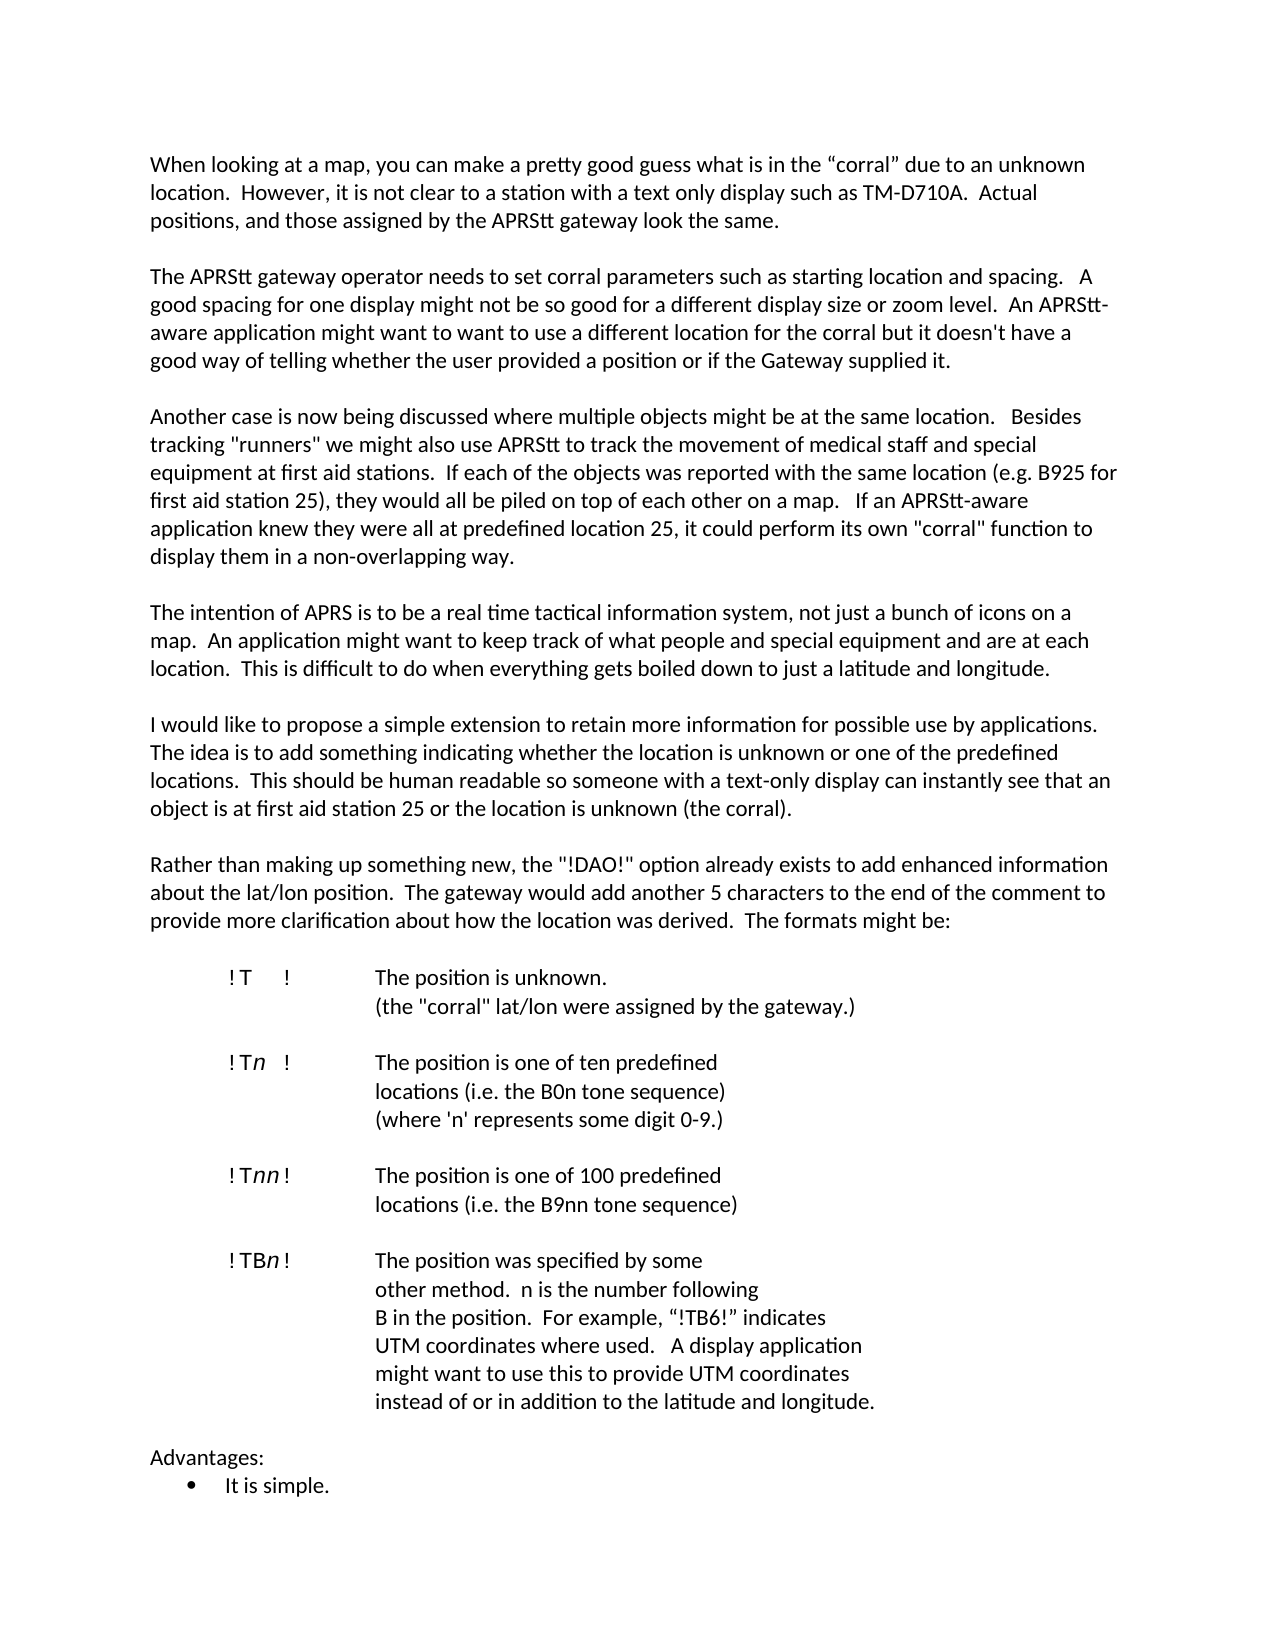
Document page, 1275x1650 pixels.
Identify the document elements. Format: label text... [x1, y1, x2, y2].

text !TBn! The position was specified by some [150, 1246, 1125, 1275]
text locations (i.e. the B0n tone sequence) [150, 1077, 1125, 1105]
text (the "corral" lat/lon were assigned by the gateway.) [150, 992, 1125, 1020]
text I would like to propose a simple extension to retain more information for possible use by applications. The idea is to add something indicating whether the location is unknown or one of the predefined locations. This should be human readable so someone with a text-only display can instantly see that an object is at first aid station 25 or the location is unknown (the corral). [150, 710, 1125, 822]
text (where 'n' represents some digit 0-9.) [150, 1105, 1125, 1133]
text other method. n is the number following [150, 1275, 1125, 1303]
text UTM coordinates where used. A display application [150, 1331, 1125, 1359]
text locations (i.e. the B9nn tone sequence) [150, 1190, 1125, 1218]
text instead of or in addition to the latitude and longitude. [150, 1387, 1125, 1416]
text !Tn ! The position is one of ten predefined [150, 1048, 1125, 1077]
list It is simple. [187, 1472, 1125, 1499]
text !Tnn! The position is one of 100 predefined [150, 1161, 1125, 1190]
text When looking at a map, you can make a pretty good guess what is in the “corral” due to an unknown location. However, it is not clear to a station with a text only display such as TM-D710A. Actual positions, and those assigned by the APRStt gateway look the same. [150, 150, 1125, 234]
text Rather than making up something new, the "!DAO!" option already exists to add enhanced information about the lat/lon position. The gateway would add another 5 characters to the end of the comment to provide more clarification about how the location was derived. The formats might be: [150, 851, 1125, 934]
text The intention of APRS is to be a real time tactical information system, not just a bunch of icons on a map. An application might want to keep track of what people and special equipment and are at each location. This is difficult to do when everything gets boiled down to just a latitude and longitude. [150, 598, 1125, 682]
text B in the position. For example, “!TB6!” indicates [150, 1303, 1125, 1331]
text !T ! The position is unknown. [150, 963, 1125, 992]
text Advantages: [150, 1443, 1125, 1472]
text might want to use this to provide UTM coordinates [150, 1359, 1125, 1387]
text The APRStt gateway operator needs to set corral parameters such as starting location and spacing. A good spacing for one display might not be so good for a different display size or zoom level. An APRStt-aware application might want to want to use a different location for the corral but it doesn't have a good way of telling whether the user provided a position or if the Gateway supplied it. [150, 262, 1125, 374]
text Another case is now being discussed where multiple objects might be at the same location. Besides tracking "runners" we might also use APRStt to track the movement of medical staff and special equipment at first aid stations. If each of the objects was reported with the same location (e.g. B925 for first aid station 25), they would all be piled on top of each other on a map. If an APRStt-aware application knew they were all at predefined location 25, it could perform its own "corral" function to display them in a non-overlapping way. [150, 402, 1125, 570]
